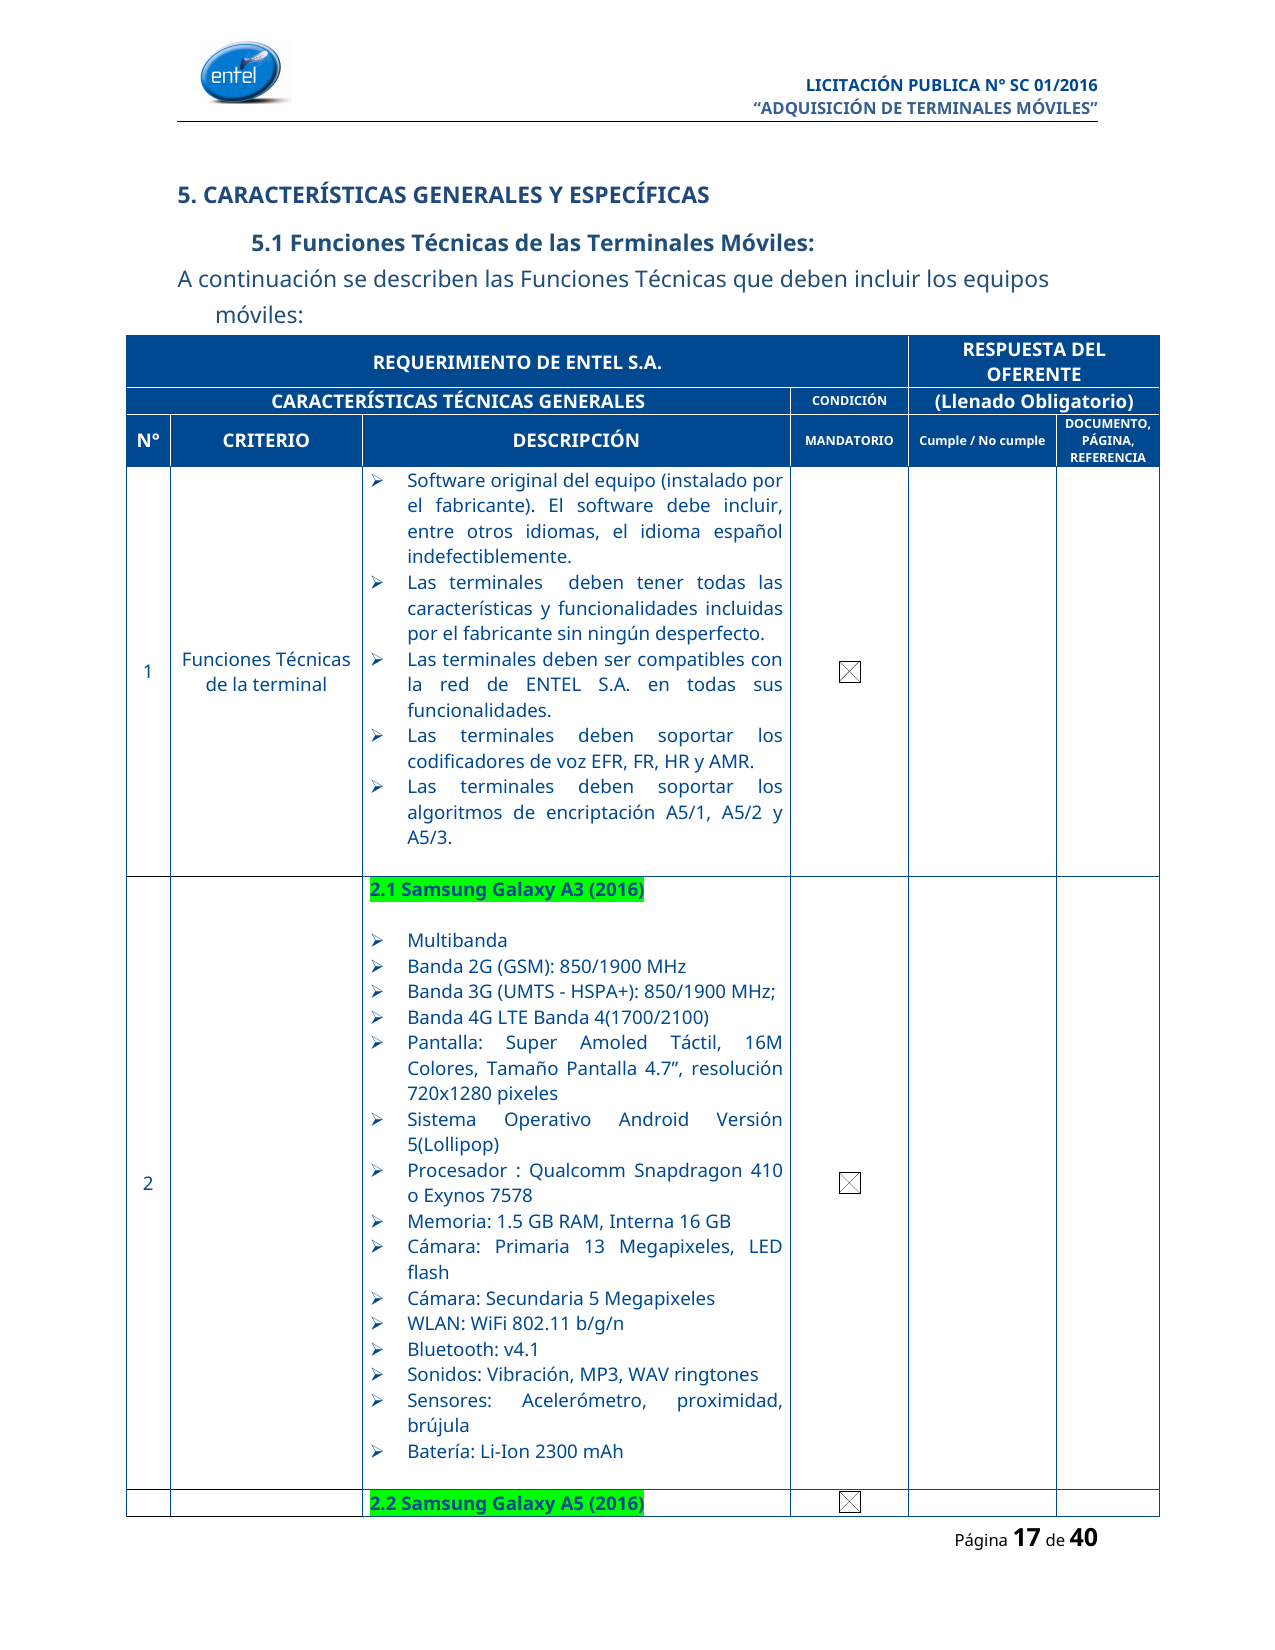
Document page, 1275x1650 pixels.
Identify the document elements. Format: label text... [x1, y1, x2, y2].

table_cell [791, 467, 908, 876]
table_cell [171, 877, 362, 1489]
table_cell CARACTERÍSTICAS TÉCNICAS GENERALES [127, 388, 790, 414]
table_cell N° [127, 415, 170, 466]
table_cell 1 [127, 467, 170, 876]
table_cell DOCUMENTO, PÁGINA, REFERENCIA [1057, 415, 1159, 466]
table_cell Cumple / No cumple [909, 415, 1056, 466]
table_header REQUERIMIENTO DE ENTEL S.A. [127, 336, 908, 387]
table_cell [171, 1490, 362, 1516]
table_cell [1057, 467, 1159, 876]
table_cell [127, 1490, 170, 1516]
table_cell [1057, 877, 1159, 1489]
picture [200, 41, 293, 104]
text 5. CARACTERÍSTICAS GENERALES Y ESPECÍFICAS [177, 179, 1098, 210]
table_cell (Llenado Obligatorio) [909, 388, 1159, 414]
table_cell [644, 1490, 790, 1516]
table_header RESPUESTA DEL OFERENTE [909, 336, 1159, 387]
table_cell 2.1 Samsung Galaxy A3 (2016) Multibanda Banda 2G (GSM): 850/1900 MHz Banda 3G (UMTS - HSPA+): 850/1900 MHz; Banda 4G LTE Banda 4(1700/2100) Pantalla: Super Amoled Táctil, 16M Colores, Tamaño Pantalla 4.7”, resolución 720x1280 pixeles Sistema Operativo Android Versión 5(Lollipop) Procesador : Qualcomm Snapdragon 410 o Exynos 7578 Memoria: 1.5 GB RAM, Interna 16 GB Cámara: Primaria 13 Megapixeles, LED flash Cámara: Secundaria 5 Megapixeles WLAN: WiFi 802.11 b/g/n Bluetooth: v4.1 Sonidos: Vibración, MP3, WAV ringtones Sensores: Acelerómetro, proximidad, brújula Batería: Li-Ion 2300 mAh [363, 877, 790, 1489]
table_cell [909, 1490, 1056, 1516]
table_cell Funciones Técnicas de la terminal [171, 467, 362, 876]
table_cell CRITERIO [171, 415, 362, 466]
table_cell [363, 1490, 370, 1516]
table_cell 2 [127, 877, 170, 1489]
text 5.1 Funciones Técnicas de las Terminales Móviles: [251, 227, 1098, 259]
table_cell DESCRIPCIÓN [363, 415, 790, 466]
table_cell [909, 877, 1056, 1489]
text A continuación se describen las Funciones Técnicas que deben incluir los equipos móviles: [177, 263, 1098, 331]
table_cell MANDATORIO [791, 415, 908, 466]
table_cell Software original del equipo (instalado por el fabricante). El software debe incluir, entre otros idiomas, el idioma español indefectiblemente. Las terminales deben tener todas las características y funcionalidades incluidas por el fabricante sin ningún desperfecto. Las terminales deben ser compatibles con la red de ENTEL S.A. en todas sus funcionalidades. Las terminales deben soportar los codificadores de voz EFR, FR, HR y AMR. Las terminales deben soportar los algoritmos de encriptación A5/1, A5/2 y A5/3. [363, 467, 790, 876]
table_cell CONDICIÓN [791, 388, 908, 414]
table_cell [909, 467, 1056, 876]
table_cell [791, 1490, 908, 1516]
table_cell [791, 877, 908, 1489]
table_cell [1057, 1490, 1159, 1516]
